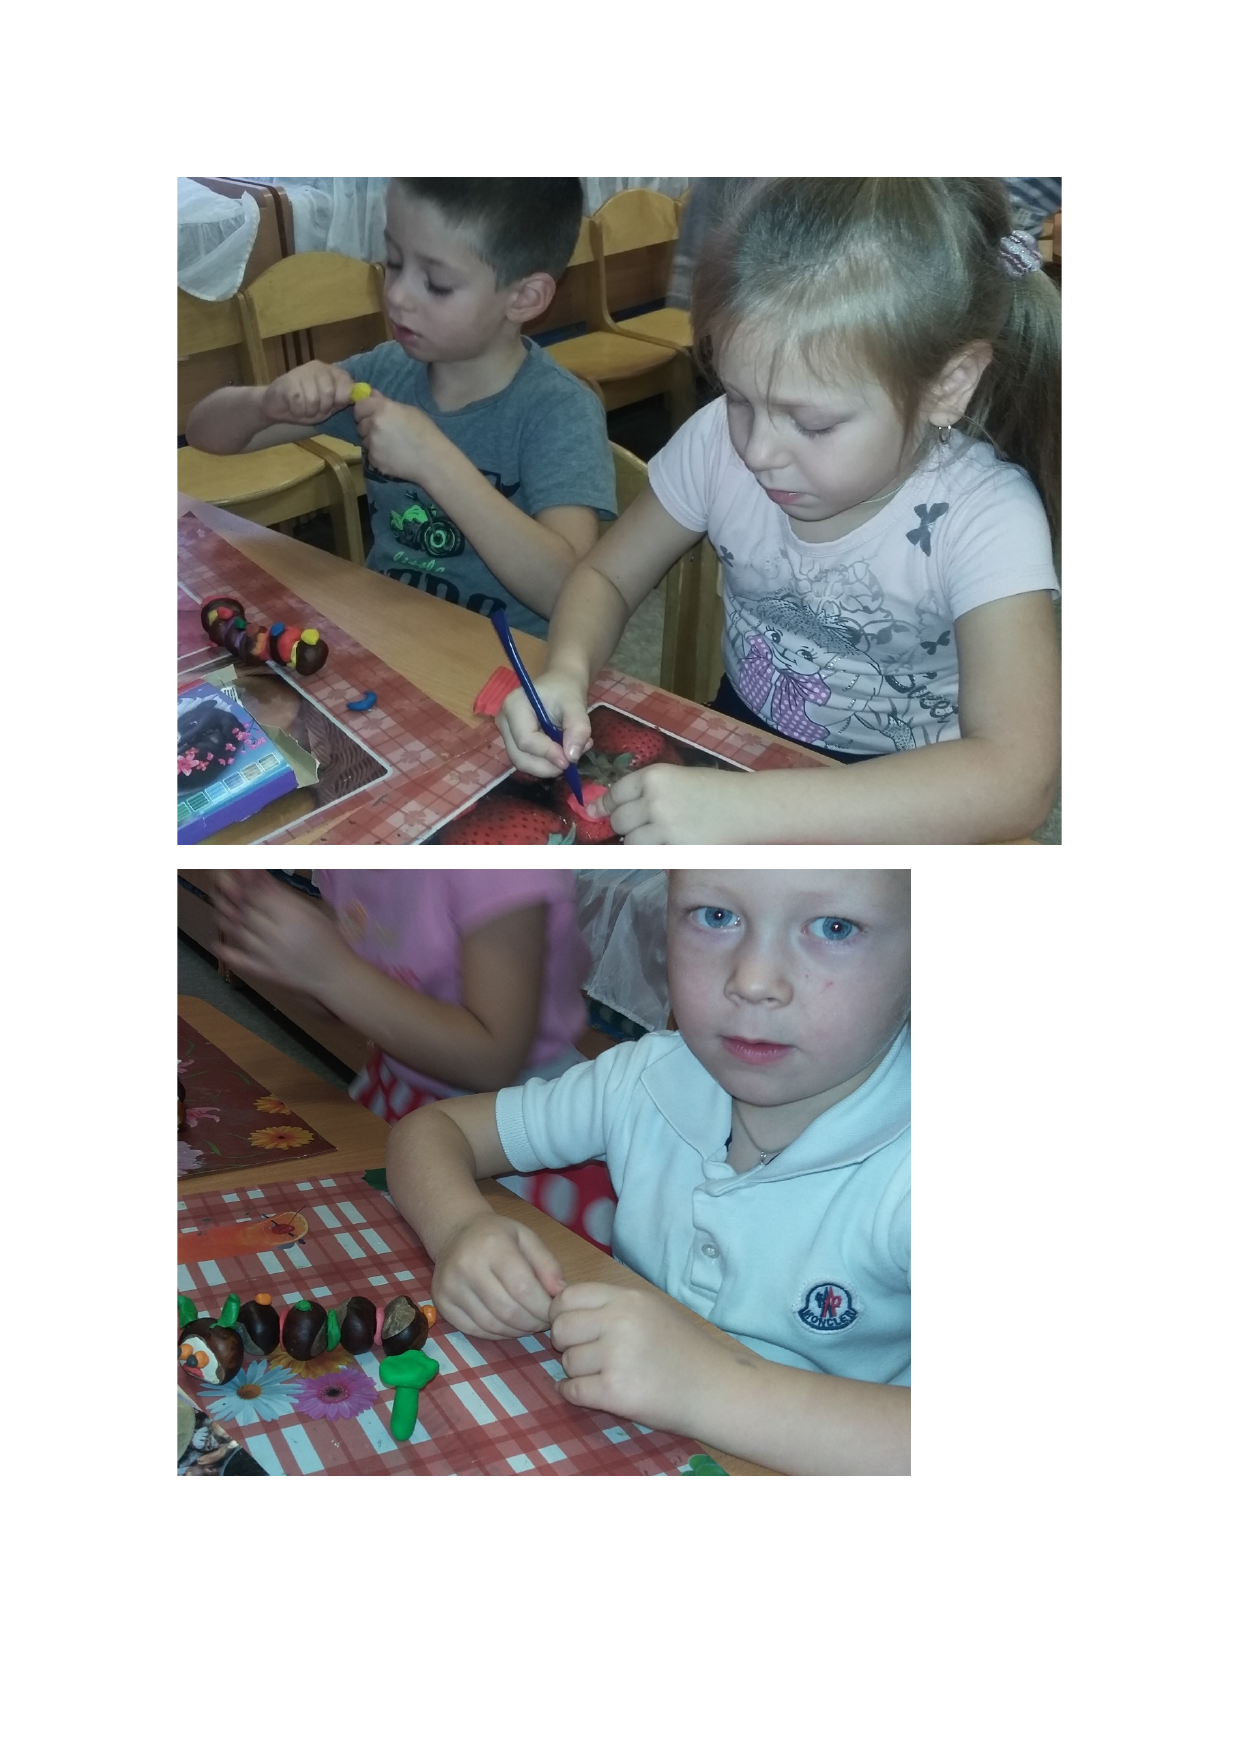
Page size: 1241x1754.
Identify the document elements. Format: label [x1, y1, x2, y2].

picture [177, 177, 1062, 845]
picture [177, 869, 911, 1476]
